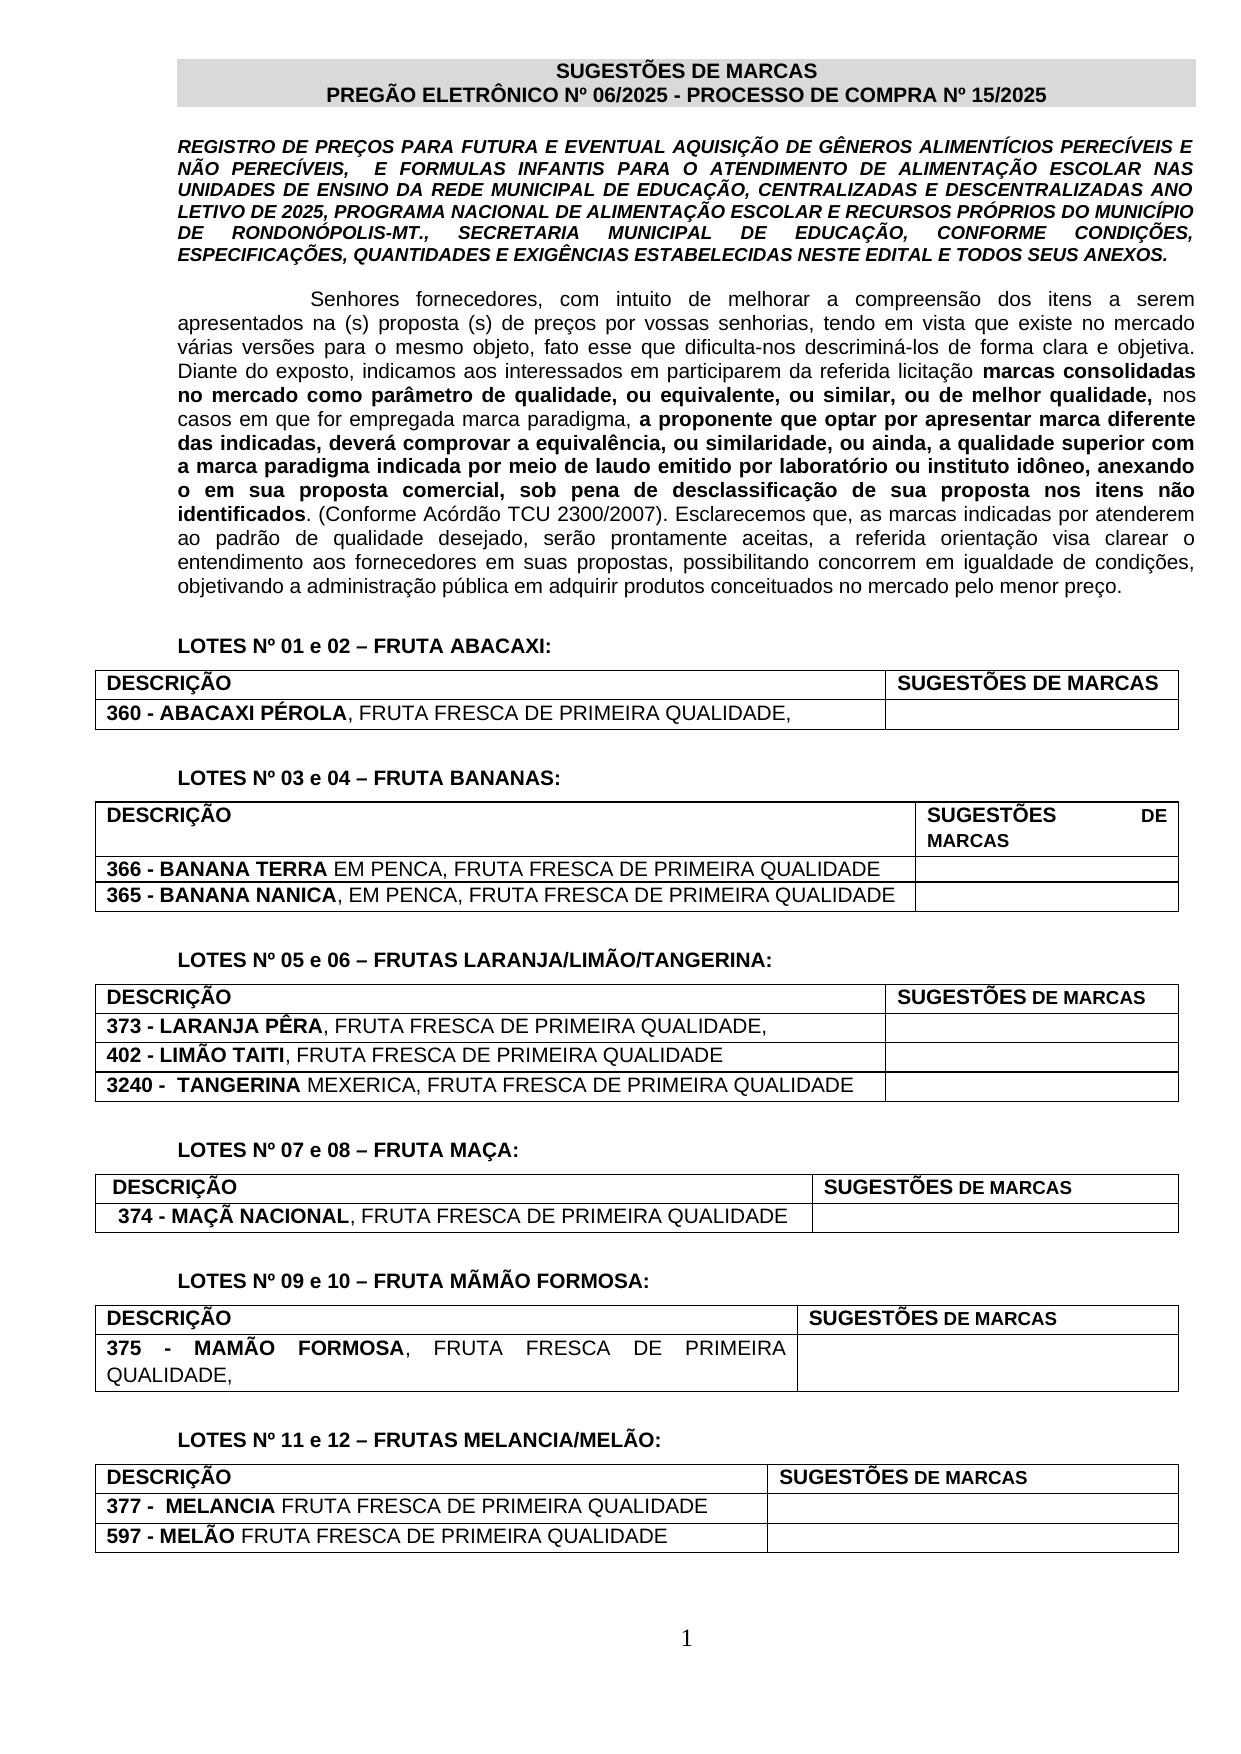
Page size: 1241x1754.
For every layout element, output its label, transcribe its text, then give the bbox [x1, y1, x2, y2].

table_cell [768, 1524, 1178, 1552]
table_cell [798, 1335, 1178, 1391]
table_cell 373 - LARANJA PÊRA, FRUTA FRESCA DE PRIMEIRA QUALIDADE, [96, 1014, 885, 1042]
table_header DESCRIÇÃO [96, 985, 885, 1013]
table_cell 402 - LIMÃO TAITI, FRUTA FRESCA DE PRIMEIRA QUALIDADE [96, 1043, 885, 1071]
text LOTES Nº 09 e 10 – FRUTA MÃMÃO FORMOSA: [177, 1269, 1196, 1293]
table_cell 597 - MELÃO FRUTA FRESCA DE PRIMEIRA QUALIDADE [96, 1524, 767, 1552]
table_header DESCRIÇÃO [96, 671, 885, 699]
table_cell 366 - BANANA TERRA EM PENCA, FRUTA FRESCA DE PRIMEIRA QUALIDADE [96, 857, 915, 881]
table_header SUGESTÕES DE MARCAS [916, 803, 1178, 856]
text LOTES Nº 11 e 12 – FRUTAS MELANCIA/MELÃO: [177, 1428, 1196, 1452]
table_header DESCRIÇÃO [96, 803, 915, 856]
table_header DESCRIÇÃO [96, 1175, 812, 1203]
table_cell [768, 1494, 1178, 1522]
table_header SUGESTÕES DE MARCAS [813, 1175, 1178, 1203]
table_cell [886, 700, 1178, 728]
table_cell 3240 - TANGERINA MEXERICA, FRUTA FRESCA DE PRIMEIRA QUALIDADE [96, 1073, 885, 1101]
table_header DESCRIÇÃO [96, 1306, 797, 1334]
text LOTES Nº 03 e 04 – FRUTA BANANAS: [177, 766, 1196, 789]
table_cell [886, 1014, 1178, 1042]
text PREGÃO ELETRÔNICO Nº 06/2025 - PROCESSO DE COMPRA Nº 15/2025 [177, 83, 1196, 107]
text LOTES Nº 01 e 02 – FRUTA ABACAXI: [177, 634, 1196, 658]
table_cell [916, 857, 1178, 881]
table_cell [886, 1043, 1178, 1071]
text Senhores fornecedores, com intuito de melhorar a compreensão dos itens a serem apresentados na (s) proposta (s) de preços por vossas senhorias, tendo em vista que existe no mercado várias versões para o mesmo objeto, fato esse que dificulta-nos descriminá-los de forma clara e objetiva. Diante do exposto, indicamos aos interessados em participarem da referida licitação marcas consolidadas no mercado como parâmetro de qualidade, ou equivalente, ou similar, ou de melhor qualidade, nos casos em que for empregada marca paradigma, a proponente que optar por apresentar marca diferente das indicadas, deverá comprovar a equivalência, ou similaridade, ou ainda, a qualidade superior com a marca paradigma indicada por meio de laudo emitido por laboratório ou instituto idôneo, anexando o em sua proposta comercial, sob pena de desclassificação de sua proposta nos itens não identificados. (Conforme Acórdão TCU 2300/2007). Esclarecemos que, as marcas indicadas por atenderem ao padrão de qualidade desejado, serão prontamente aceitas, a referida orientação visa clarear o entendimento aos fornecedores em suas propostas, possibilitando concorrem em igualdade de condições, objetivando a administração pública em adquirir produtos conceituados no mercado pelo menor preço. [177, 287, 1196, 598]
table_cell 360 - ABACAXI PÉROLA, FRUTA FRESCA DE PRIMEIRA QUALIDADE, [96, 700, 885, 728]
table_cell [916, 883, 1178, 911]
table_header SUGESTÕES DE MARCAS [886, 671, 1178, 699]
table_cell [886, 1073, 1178, 1101]
table_cell [813, 1204, 1178, 1232]
text REGISTRO DE PREÇOS PARA FUTURA E EVENTUAL AQUISIÇÃO DE GÊNEROS ALIMENTÍCIOS PERECÍVEIS E NÃO PERECÍVEIS, E FORMULAS INFANTIS PARA O ATENDIMENTO DE ALIMENTAÇÃO ESCOLAR NAS UNIDADES DE ENSINO DA REDE MUNICIPAL DE EDUCAÇÃO, CENTRALIZADAS E DESCENTRALIZADAS ANO LETIVO DE 2025, PROGRAMA NACIONAL DE ALIMENTAÇÃO ESCOLAR E RECURSOS PRÓPRIOS DO MUNICÍPIO DE RONDONÓPOLIS-MT., SECRETARIA MUNICIPAL DE EDUCAÇÃO, CONFORME CONDIÇÕES, ESPECIFICAÇÕES, QUANTIDADES E EXIGÊNCIAS ESTABELECIDAS NESTE EDITAL E TODOS SEUS ANEXOS. [177, 136, 1196, 265]
table_header SUGESTÕES DE MARCAS [798, 1306, 1178, 1334]
table_header DESCRIÇÃO [96, 1465, 767, 1493]
text LOTES Nº 07 e 08 – FRUTA MAÇA: [177, 1138, 1196, 1162]
table_cell 375 - MAMÃO FORMOSA, FRUTA FRESCA DE PRIMEIRA QUALIDADE, [96, 1335, 797, 1391]
text LOTES Nº 05 e 06 – FRUTAS LARANJA/LIMÃO/TANGERINA: [177, 948, 1196, 972]
table_cell 365 - BANANA NANICA, EM PENCA, FRUTA FRESCA DE PRIMEIRA QUALIDADE [96, 883, 915, 911]
table_cell 377 - MELANCIA FRUTA FRESCA DE PRIMEIRA QUALIDADE [96, 1494, 767, 1522]
table_header SUGESTÕES DE MARCAS [886, 985, 1178, 1013]
text SUGESTÕES DE MARCAS [177, 59, 1196, 83]
table_header SUGESTÕES DE MARCAS [768, 1465, 1178, 1493]
table_cell 374 - MAÇÃ NACIONAL, FRUTA FRESCA DE PRIMEIRA QUALIDADE [96, 1204, 812, 1232]
